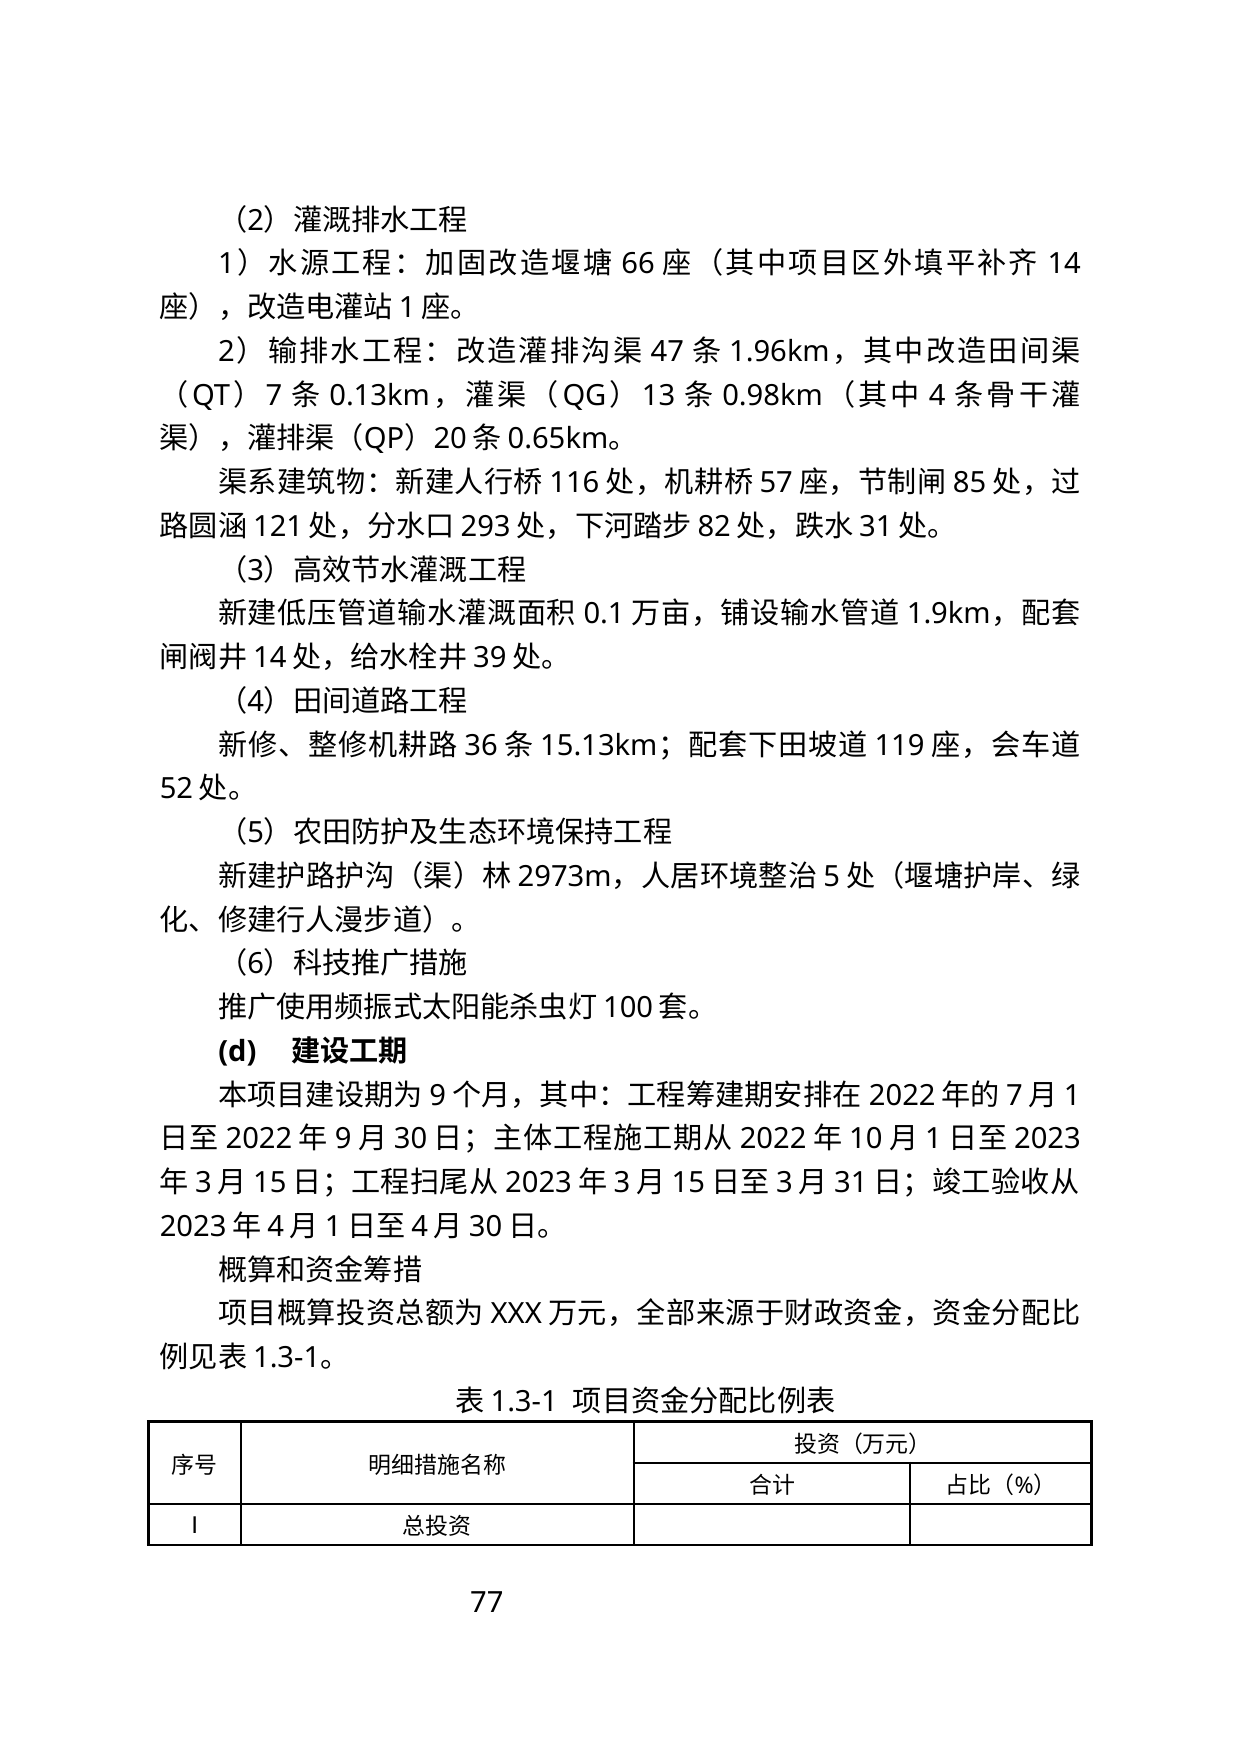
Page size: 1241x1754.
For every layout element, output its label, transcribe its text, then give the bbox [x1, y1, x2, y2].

text 概算和资金筹措 [159, 1245, 1081, 1289]
table_cell 合计 [635, 1464, 909, 1503]
list 建设工期 [159, 1026, 1081, 1070]
text 新建护路护沟（渠）林2973m，人居环境整治5处（堰塘护岸、绿化、修建行人漫步道）。 [159, 851, 1081, 939]
text （6）科技推广措施 [159, 939, 1081, 983]
table_cell [911, 1505, 1090, 1544]
table_cell 占比（%） [911, 1464, 1090, 1503]
table_cell Ⅰ [150, 1505, 240, 1544]
table_header 投资（万元） [635, 1423, 1090, 1462]
text 新修、整修机耕路36条15.13km；配套下田坡道119座，会车道52处。 [159, 720, 1081, 808]
table_header 明细措施名称 [242, 1423, 633, 1503]
table_cell [635, 1505, 909, 1544]
text （4）田间道路工程 [159, 676, 1081, 720]
text （2）灌溉排水工程 [159, 195, 1081, 239]
text 渠系建筑物：新建人行桥116处，机耕桥57座，节制闸85处，过路圆涵121处，分水口293处，下河踏步82处，跌水31处。 [159, 458, 1081, 545]
text （5）农田防护及生态环境保持工程 [159, 808, 1081, 851]
text 新建低压管道输水灌溉面积0.1万亩，铺设输水管道1.9km，配套闸阀井14处，给水栓井39处。 [159, 589, 1081, 676]
text 本项目建设期为9个月，其中：工程筹建期安排在2022年的7月1日至2022年9月30日；主体工程施工期从2022年10月1日至2023年3月15日；工程扫尾从2023年3月15日至3月31日；竣工验收从2023年4月1日至4月30日。 [159, 1070, 1081, 1245]
text 表1.3-1 项目资金分配比例表 [159, 1376, 1081, 1420]
text （3）高效节水灌溉工程 [159, 545, 1081, 589]
text 2）输排水工程：改造灌排沟渠47条1.96km，其中改造田间渠（QT）7条0.13km，灌渠（QG）13条0.98km（其中4条骨干灌渠），灌排渠（QP）20条0.65km。 [159, 326, 1081, 458]
text 推广使用频振式太阳能杀虫灯100套。 [159, 983, 1081, 1026]
text 1）水源工程：加固改造堰塘66座（其中项目区外填平补齐14座），改造电灌站1座。 [159, 239, 1081, 326]
table_cell 总投资 [242, 1505, 633, 1544]
text 项目概算投资总额为XXX万元，全部来源于财政资金，资金分配比例见表1.3-1。 [159, 1289, 1081, 1376]
table_header 序号 [150, 1423, 240, 1503]
